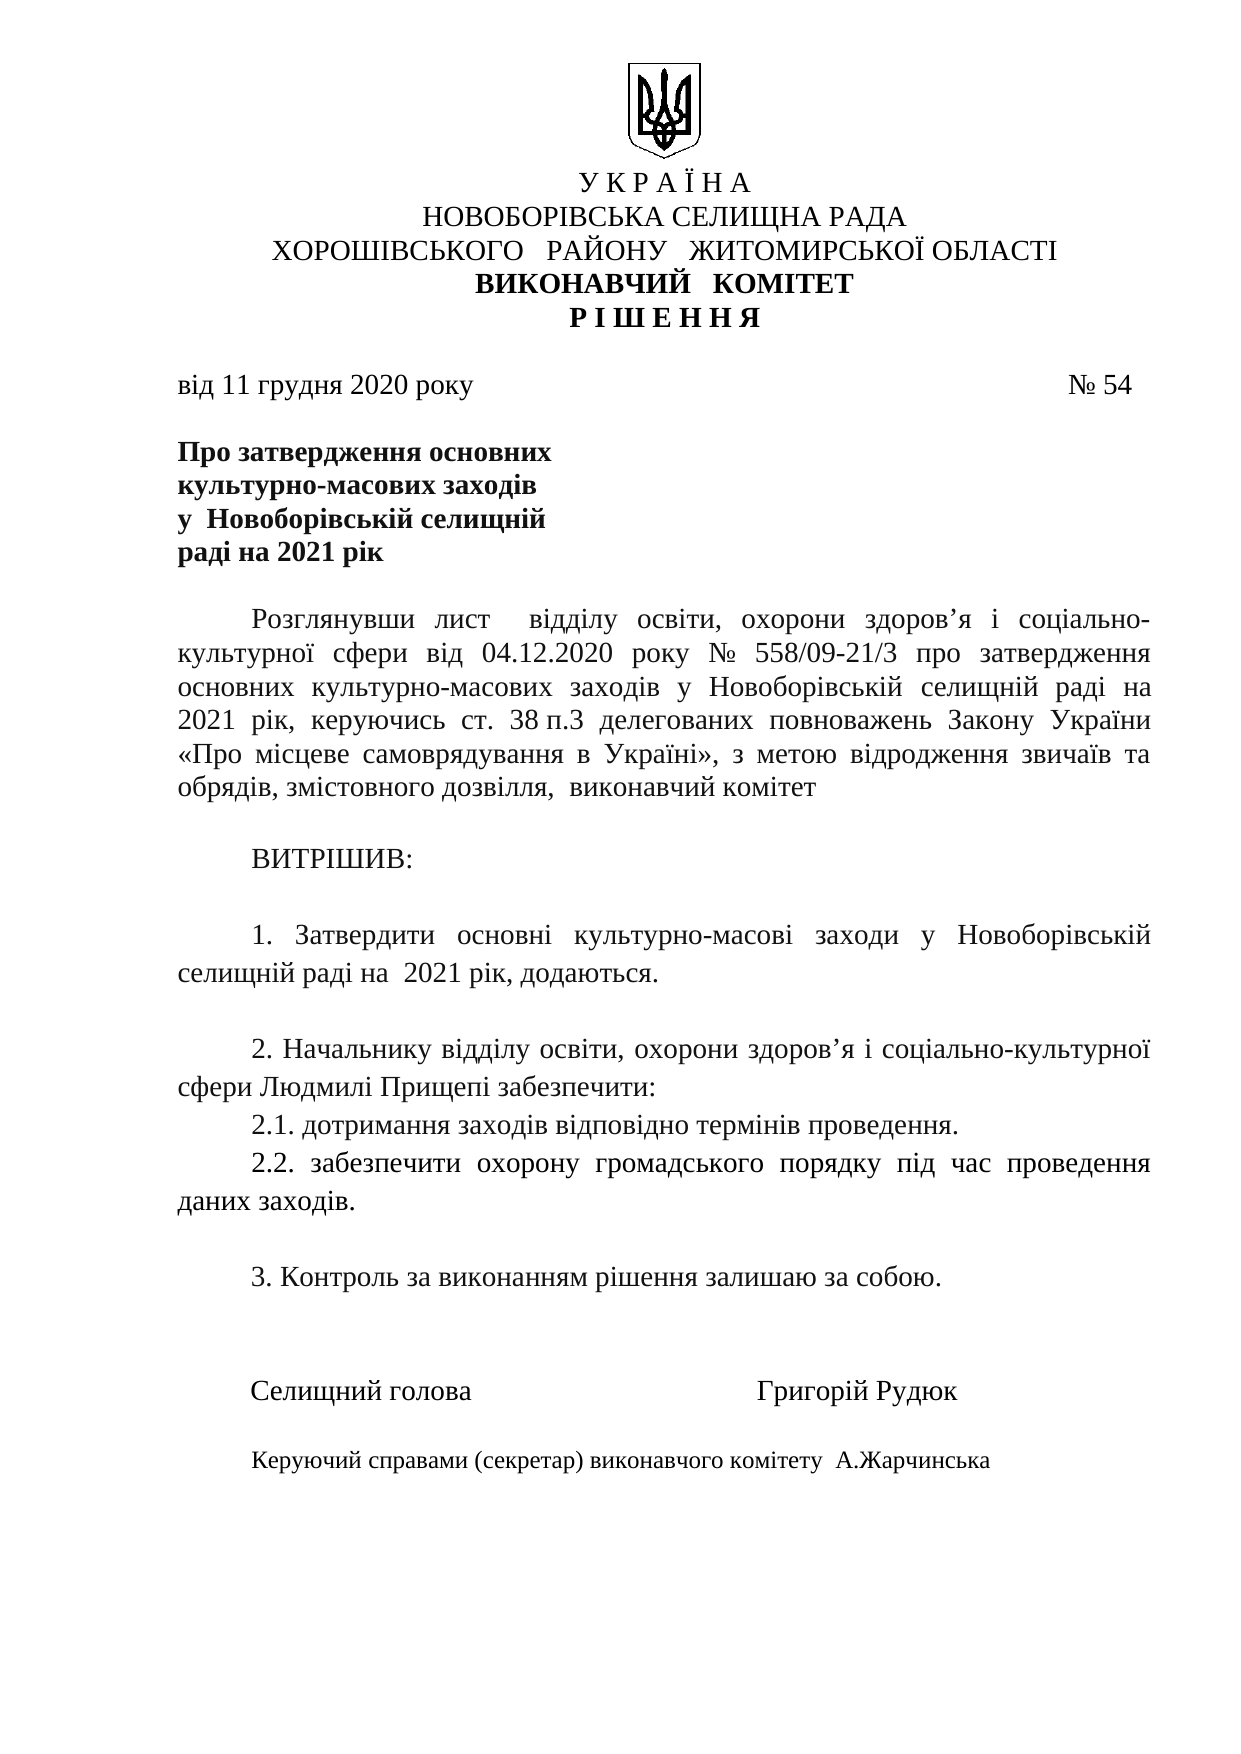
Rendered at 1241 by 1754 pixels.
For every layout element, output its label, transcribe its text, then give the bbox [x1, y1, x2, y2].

text У К Р А Ї Н А [177, 166, 1152, 199]
text ХОРОШІВСЬКОГО РАЙОНУ ЖИТОМИРСЬКОЇ ОБЛАСТІ [177, 233, 1152, 266]
text 2.2. забезпечити охорону громадського порядку під час проведення даних заходів. [177, 1141, 1152, 1217]
text ВИКОНАВЧИЙ КОМІТЕТ [177, 266, 1152, 300]
text у Новоборівській селищній [177, 501, 1152, 534]
text раді на 2021 рік [177, 534, 1152, 568]
text 1. Затвердити основні культурно-масові заходи у Новоборівській селищній раді на 2021 рік, додаються. [177, 912, 1152, 988]
text Про затвердження основних [177, 434, 1152, 467]
text культурно-масових заходів [177, 467, 1152, 501]
text 2.1. дотримання заходів відповідно термінів проведення. [177, 1102, 1152, 1141]
text від 11 грудня 2020 року № 54 [177, 367, 1152, 400]
text Р І Ш Е Н Н Я [177, 300, 1152, 333]
picture [621, 59, 708, 166]
text ВИТРІШИВ: [177, 836, 1152, 874]
text Керуючий справами (секретар) виконавчого комітету А.Жарчинська [177, 1445, 1152, 1473]
text Селищний голова Григорій Рудюк [177, 1369, 1152, 1407]
text Розглянувши лист відділу освіти, охорони здоров’я і соціально-культурної сфери від 04.12.2020 року № 558/09-21/3 про затвердження основних культурно-масових заходів у Новоборівській селищній раді на 2021 рік, керуючись ст. 38 п.3 делегованих повноважень Закону України «Про місцеве самоврядування в Україні», з метою відродження звичаїв та обрядів, змістовного дозвілля, виконавчий комітет [177, 602, 1152, 803]
text 2. Начальнику відділу освіти, охорони здоров’я і соціально-культурної сфери Людмилі Прищепі забезпечити: [177, 1026, 1152, 1102]
text НОВОБОРІВСЬКА СЕЛИЩНА РАДА [177, 199, 1152, 233]
text 3. Контроль за виконанням рішення залишаю за собою. [177, 1254, 1152, 1293]
